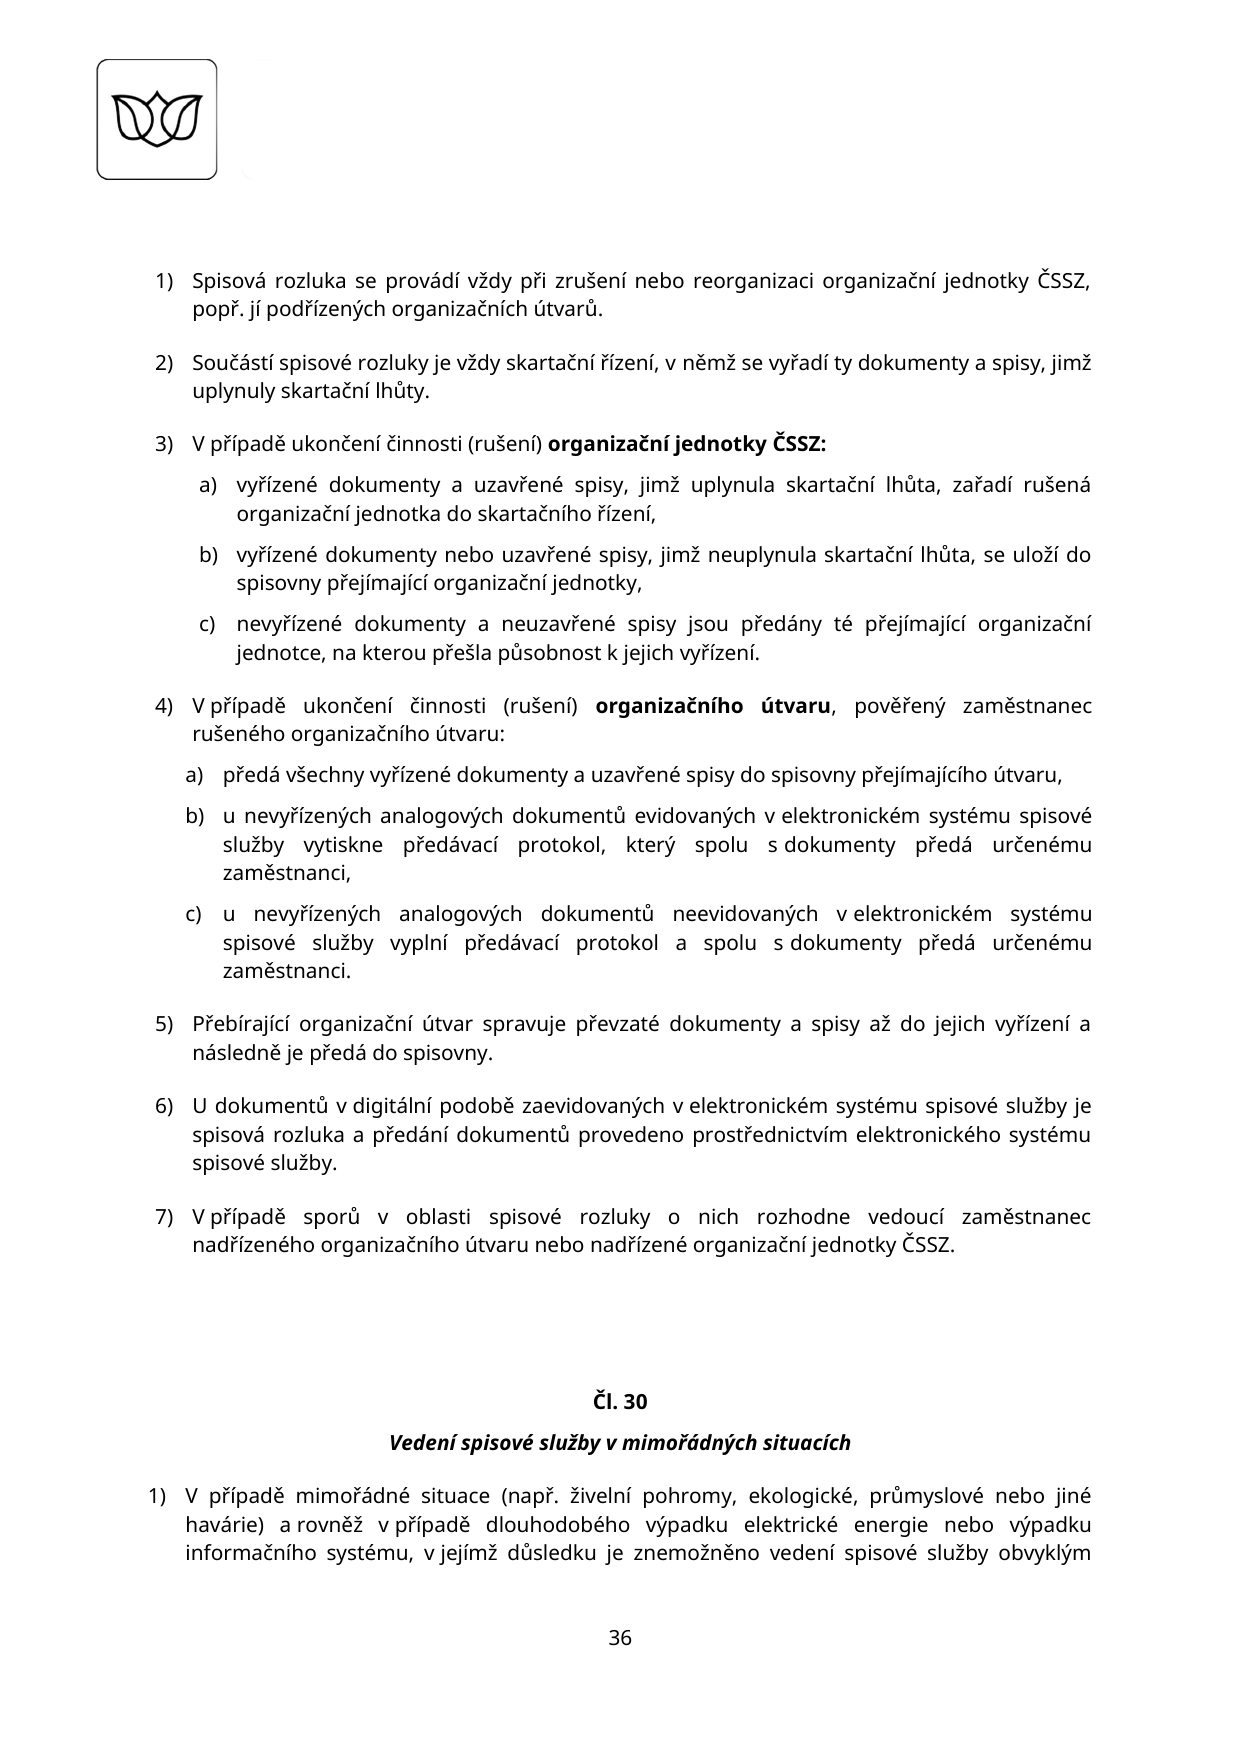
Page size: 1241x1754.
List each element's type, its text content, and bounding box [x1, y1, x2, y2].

picture [0, 59, 1241, 180]
list předá všechny vyřízené dokumenty a uzavřené spisy do spisovny přejímajícího útvaru, [185, 761, 1092, 789]
list Přebírající organizační útvar spravuje převzaté dokumenty a spisy až do jejich vyřízení a následně je předá do spisovny. [155, 1009, 1092, 1066]
list Součástí spisové rozluky je vždy skartační řízení, v němž se vyřadí ty dokumenty a spisy, jimž uplynuly skartační lhůty. [155, 348, 1092, 404]
text Vedení spisové služby v mimořádných situacích [148, 1428, 1092, 1456]
list u nevyřízených analogových dokumentů neevidovaných v elektronickém systému spisové služby vyplní předávací protokol a spolu s dokumenty předá určenému zaměstnanci. [185, 899, 1092, 984]
list U dokumentů v digitální podobě zaevidovaných v elektronickém systému spisové služby je spisová rozluka a předání dokumentů provedeno prostřednictvím elektronického systému spisové služby. [155, 1091, 1092, 1177]
list u nevyřízených analogových dokumentů evidovaných v elektronickém systému spisové služby vytiskne předávací protokol, který spolu s dokumenty předá určenému zaměstnanci, [185, 801, 1092, 887]
list vyřízené dokumenty nebo uzavřené spisy, jimž neuplynula skartační lhůta, se uloží do spisovny přejímající organizační jednotky, [199, 540, 1092, 597]
list V případě ukončení činnosti (rušení) organizačního útvaru, pověřený zaměstnanec rušeného organizačního útvaru: [155, 691, 1092, 748]
list V případě ukončení činnosti (rušení) organizační jednotky ČSSZ: [155, 429, 1092, 458]
list V případě sporů v oblasti spisové rozluky o nich rozhodne vedoucí zaměstnanec nadřízeného organizačního útvaru nebo nadřízené organizační jednotky ČSSZ. [155, 1202, 1092, 1259]
list nevyřízené dokumenty a neuzavřené spisy jsou předány té přejímající organizační jednotce, na kterou přešla působnost k jejich vyřízení. [199, 609, 1092, 666]
text Čl. 30 [148, 1387, 1092, 1416]
list vyřízené dokumenty a uzavřené spisy, jimž uplynula skartační lhůta, zařadí rušená organizační jednotka do skartačního řízení, [199, 471, 1092, 527]
list Spisová rozluka se provádí vždy při zrušení nebo reorganizaci organizační jednotky ČSSZ, popř. jí podřízených organizačních útvarů. [155, 266, 1092, 323]
